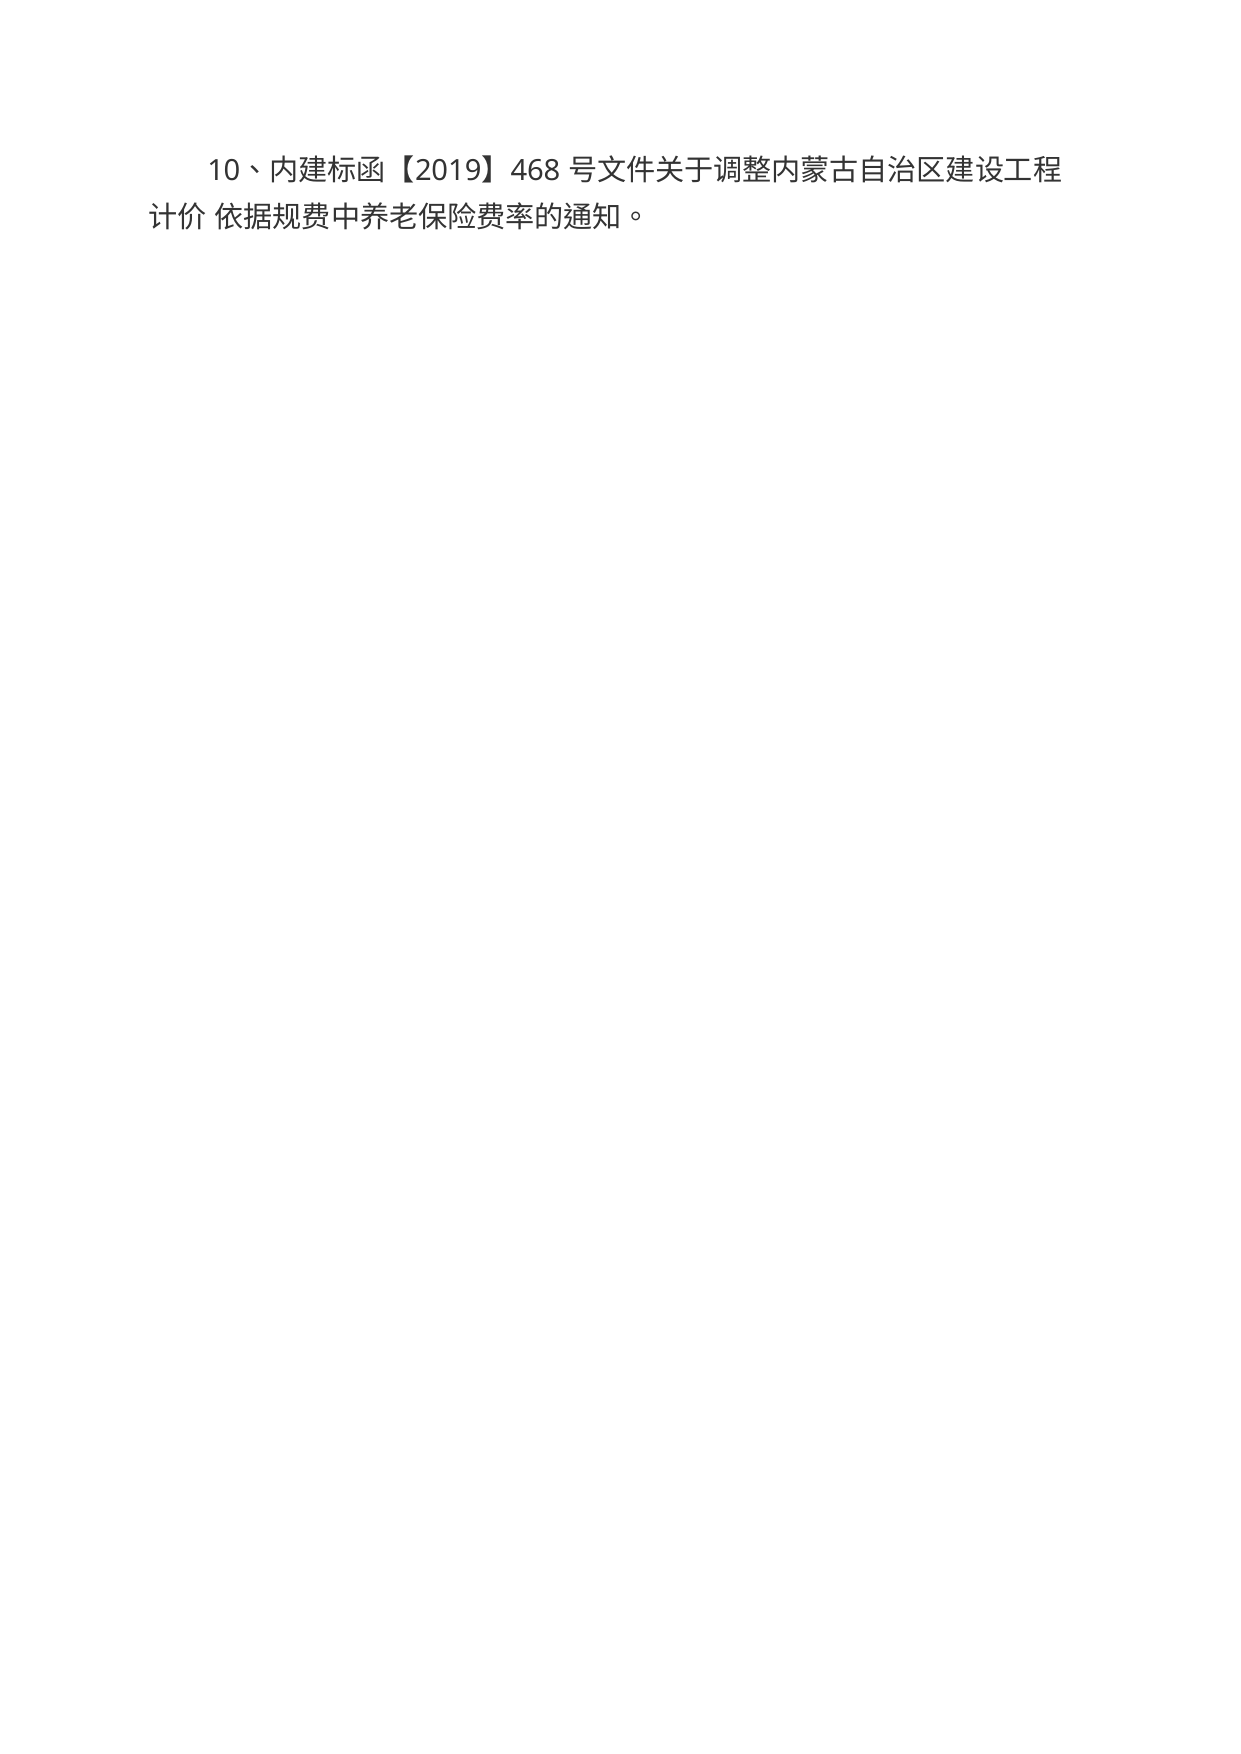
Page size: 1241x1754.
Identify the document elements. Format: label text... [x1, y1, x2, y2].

text 10、内建标函【2019】468 号文件关于调整内蒙古自治区建设工程计价 依据规费中养老保险费率的通知。 [149, 149, 1088, 236]
